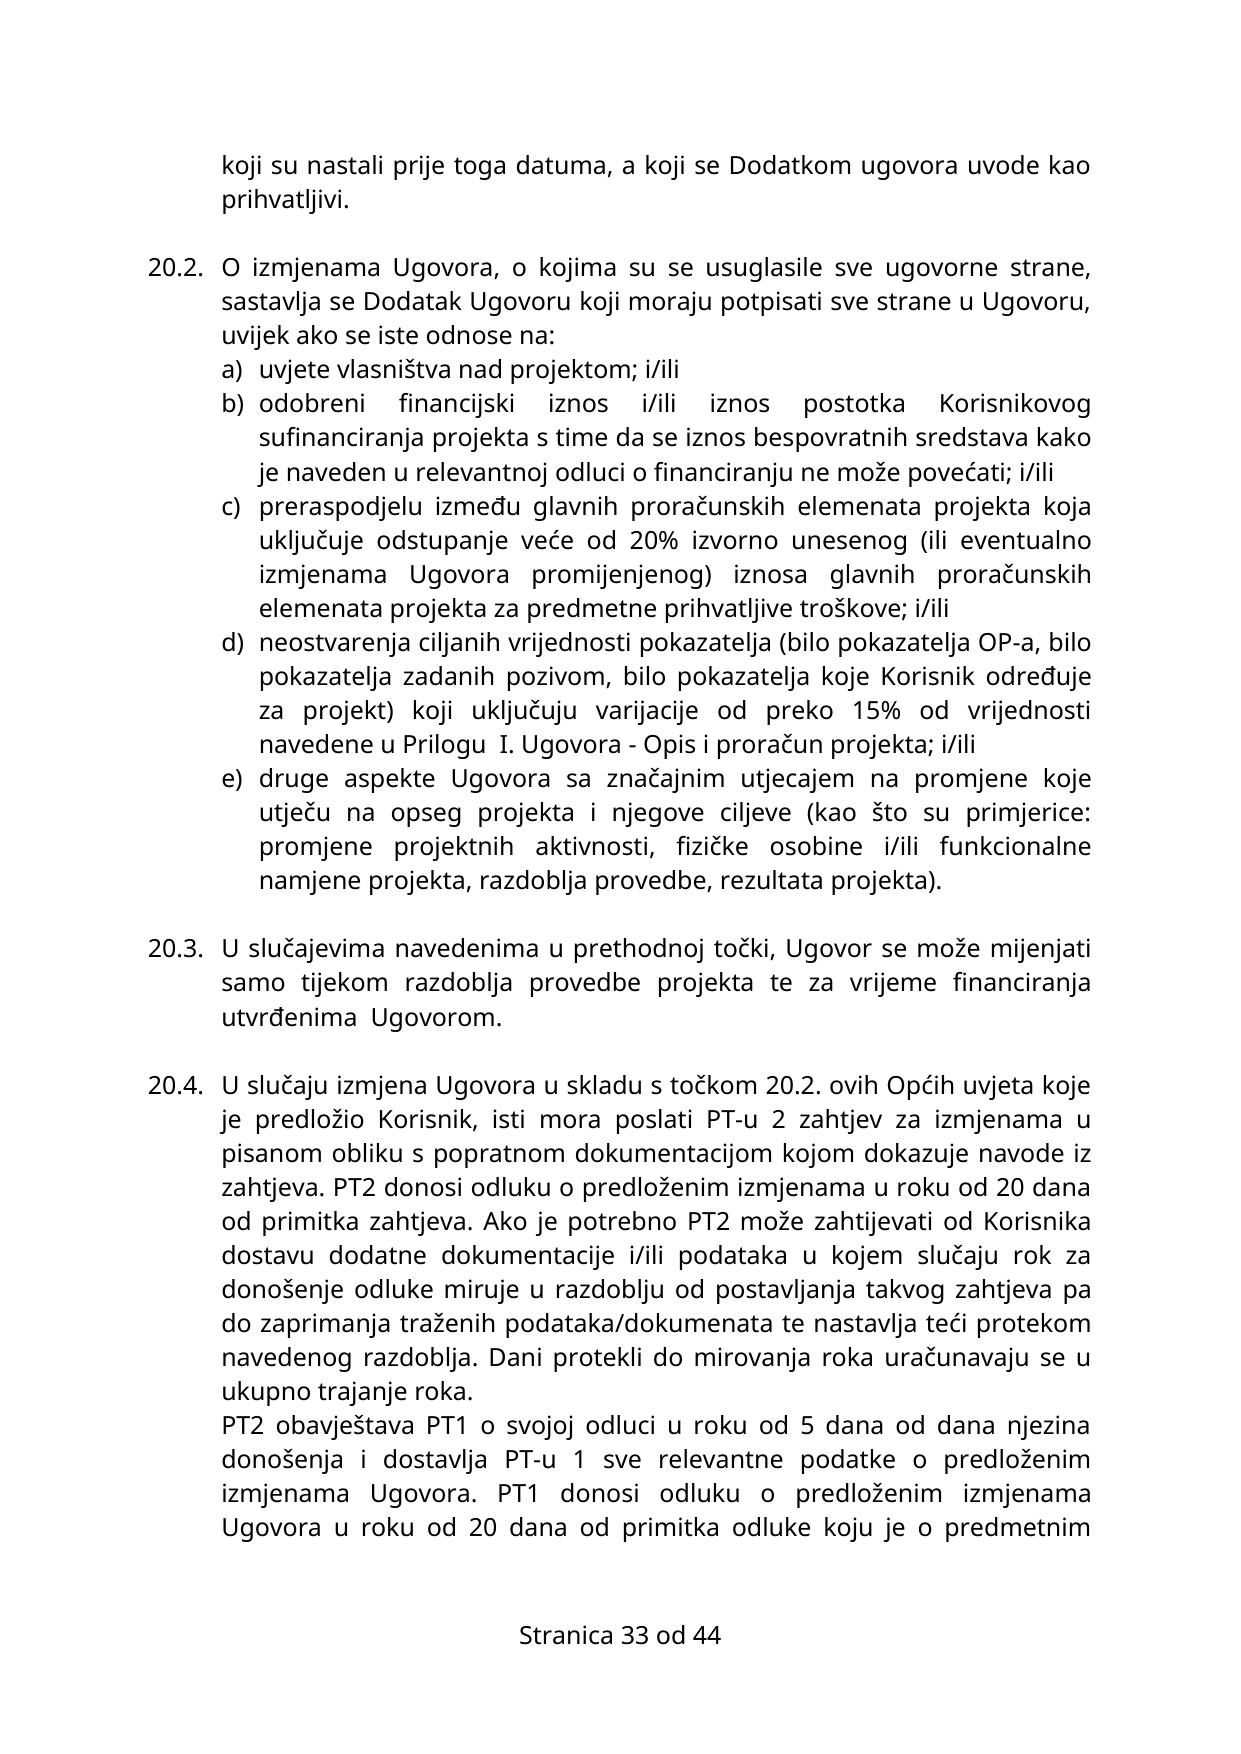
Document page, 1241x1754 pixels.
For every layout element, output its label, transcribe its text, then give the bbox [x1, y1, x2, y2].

list neostvarenja ciljanih vrijednosti pokazatelja (bilo pokazatelja OP-a, bilo pokazatelja zadanih pozivom, bilo pokazatelja koje Korisnik određuje za projekt) koji uključuju varijacije od preko 15% od vrijednosti navedene u Prilogu I. Ugovora - Opis i proračun projekta; i/ili [221, 624, 1093, 761]
text 20.3. U slučajevima navedenima u prethodnoj točki, Ugovor se može mijenjati samo tijekom razdoblja provedbe projekta te za vrijeme financiranja utvrđenima Ugovorom. [148, 931, 1093, 1033]
list odobreni financijski iznos i/ili iznos postotka Korisnikovog sufinanciranja projekta s time da se iznos bespovratnih sredstava kako je naveden u relevantnoj odluci o financiranju ne može povećati; i/ili [221, 386, 1093, 488]
list uvjete vlasništva nad projektom; i/ili [221, 352, 1093, 386]
list druge aspekte Ugovora sa značajnim utjecajem na promjene koje utječu na opseg projekta i njegove ciljeve (kao što su primjerice: promjene projektnih aktivnosti, fizičke osobine i/ili funkcionalne namjene projekta, razdoblja provedbe, rezultata projekta). [221, 761, 1093, 897]
text 20.2. O izmjenama Ugovora, o kojima su se usuglasile sve ugovorne strane, sastavlja se Dodatak Ugovoru koji moraju potpisati sve strane u Ugovoru, uvijek ako se iste odnose na: [148, 250, 1093, 352]
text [148, 148, 1093, 216]
list preraspodjelu između glavnih proračunskih elemenata projekta koja uključuje odstupanje veće od 20% izvorno unesenog (ili eventualno izmjenama Ugovora promijenjenog) iznosa glavnih proračunskih elemenata projekta za predmetne prihvatljive troškove; i/ili [221, 488, 1093, 624]
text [221, 1408, 1093, 1544]
text 20.4. U slučaju izmjena Ugovora u skladu s točkom 20.2. ovih Općih uvjeta koje je predložio Korisnik, isti mora poslati PT-u 2 zahtjev za izmjenama u pisanom obliku s popratnom dokumentacijom kojom dokazuje navode iz zahtjeva. PT2 donosi odluku o predloženim izmjenama u roku od 20 dana od primitka zahtjeva. Ako je potrebno PT2 može zahtijevati od Korisnika dostavu dodatne dokumentacije i/ili podataka u kojem slučaju rok za donošenje odluke miruje u razdoblju od postavljanja takvog zahtjeva pa do zaprimanja traženih podataka/dokumenata te nastavlja teći protekom navedenog razdoblja. Dani protekli do mirovanja roka uračunavaju se u ukupno trajanje roka. [148, 1067, 1093, 1408]
